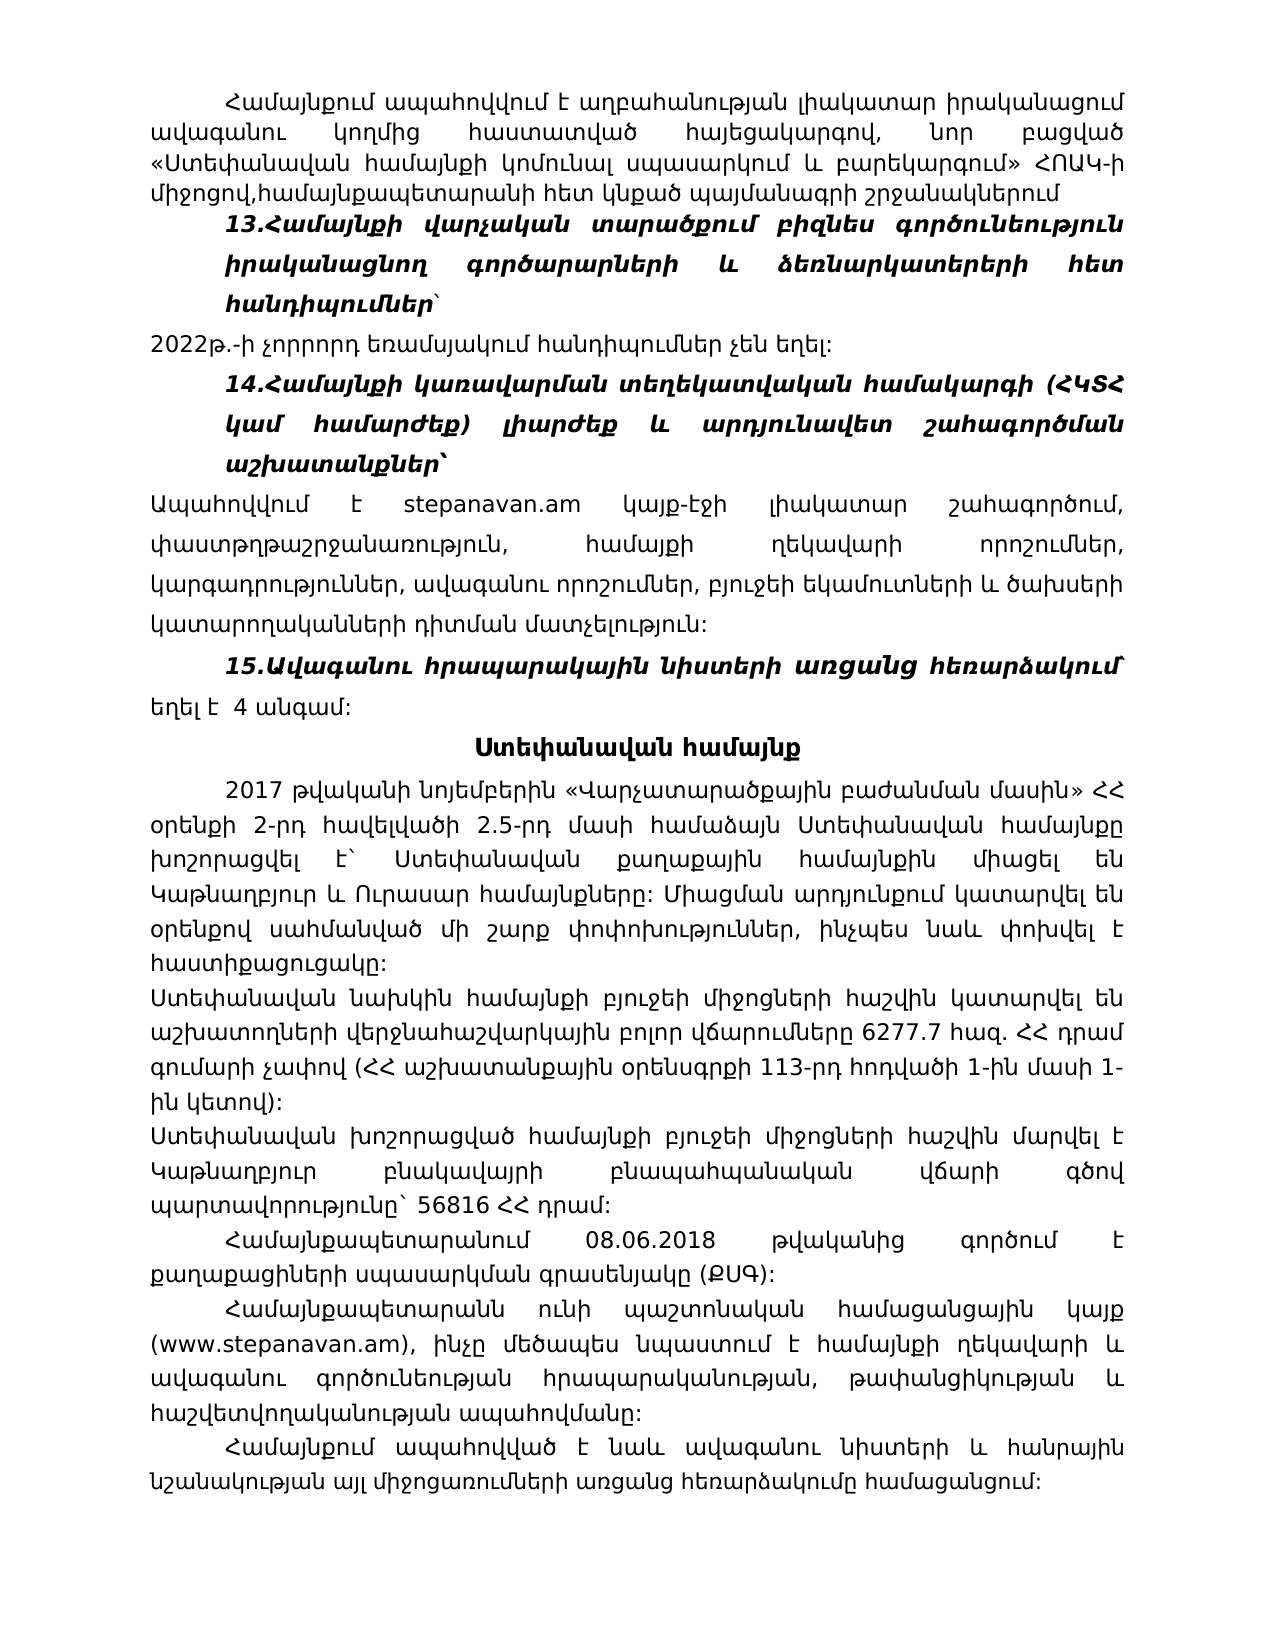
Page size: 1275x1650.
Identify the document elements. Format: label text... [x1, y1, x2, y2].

text Ստեփանավան նախկին համայնքի բյուջեի միջոցների հաշվին կատարվել են աշխատողների վերջնահաշվարկային բոլոր վճարումները 6277.7 հազ. ՀՀ դրամ գումարի չափով (ՀՀ աշխատանքային օրենսգրքի 113-րդ հոդվածի 1-ին մասի 1-ին կետով): [150, 985, 1125, 1115]
text Համայնքապետարանն ունի պաշտոնական համացանցային կայք (www.stepanavan.am), ինչը մեծապես նպաստում է համայնքի ղեկավարի և ավագանու գործունեության հրապարականության, թափանցիկության և հաշվետվողականության ապահովմանը: [150, 1296, 1125, 1427]
text Ստեփանավան խոշորացված համայնքի բյուջեի միջոցների հաշվին մարվել է Կաթնաղբյուր բնակավայրի բնապահպանական վճարի գծով պարտավորությունը` 56816 ՀՀ դրամ: [150, 1123, 1125, 1219]
text 2017 թվականի նոյեմբերին «Վարչատարածքային բաժանման մասին» ՀՀ օրենքի 2-րդ հավելվածի 2.5-րդ մասի համաձայն Ստեփանավան համայնքը խոշորացվել է` Ստեփանավան քաղաքային համայնքին միացել են Կաթնաղբյուր և Ուրասար համայնքները: Միացման արդյունքում կատարվել են օրենքով սահմանված մի շարք փոփոխություններ, ինչպես նաև փոխվել է հաստիքացուցակը: [150, 777, 1125, 977]
text Ստեփանավան համայնք [150, 734, 1125, 763]
text Ապահովվում է stepanavan.am կայք-էջի լիակատար շահագործում, փաստթղթաշրջանառություն, համայքի ղեկավարի որոշումներ, կարգադրություններ, ավագանու որոշումներ, բյուջեի եկամուտների և ծախսերի կատարողականների դիտման մատչելություն: [150, 491, 1125, 638]
text Համայնքում ապահովված է նաև ավագանու նիստերի և հանրային նշանակության այլ միջոցառումների առցանց հեռարձակումը համացանցում: [150, 1434, 1125, 1494]
text 2022թ.-ի չորրորդ եռամսյակում հանդիպումներ չեն եղել: [150, 331, 1125, 358]
text 15.Ավագանու հրապարակային նիստերի առցանց հեռարձակում՝ եղել է 4 անգամ: [150, 651, 1125, 720]
text Համայնքում ապահովվում է աղբահանության լիակատար իրականացում ավագանու կողմից հաստատված հայեցակարգով, նոր բացված «Ստեփանավան համայնքի կոմունալ սպասարկում և բարեկարգում» ՀՈԱԿ-ի միջոցով,համայնքապետարանի հետ կնքած պայմանագրի շրջանակներում [150, 89, 1125, 207]
text 14.Համայնքի կառավարման տեղեկատվական համակարգի (ՀԿՏՀ կամ համարժեք) լիարժեք և արդյունավետ շահագործման աշխատանքներ՝ [225, 371, 1125, 478]
text Համայնքապետարանում 08.06.2018 թվականից գործում է քաղաքացիների սպասարկման գրասենյակը (ՔՍԳ): [150, 1227, 1125, 1288]
text 13.Համայնքի վարչական տարածքում բիզնես գործունեություն իրականացնող գործարարների և ձեռնարկատերերի հետ հանդիպումներ՝ [225, 211, 1125, 318]
